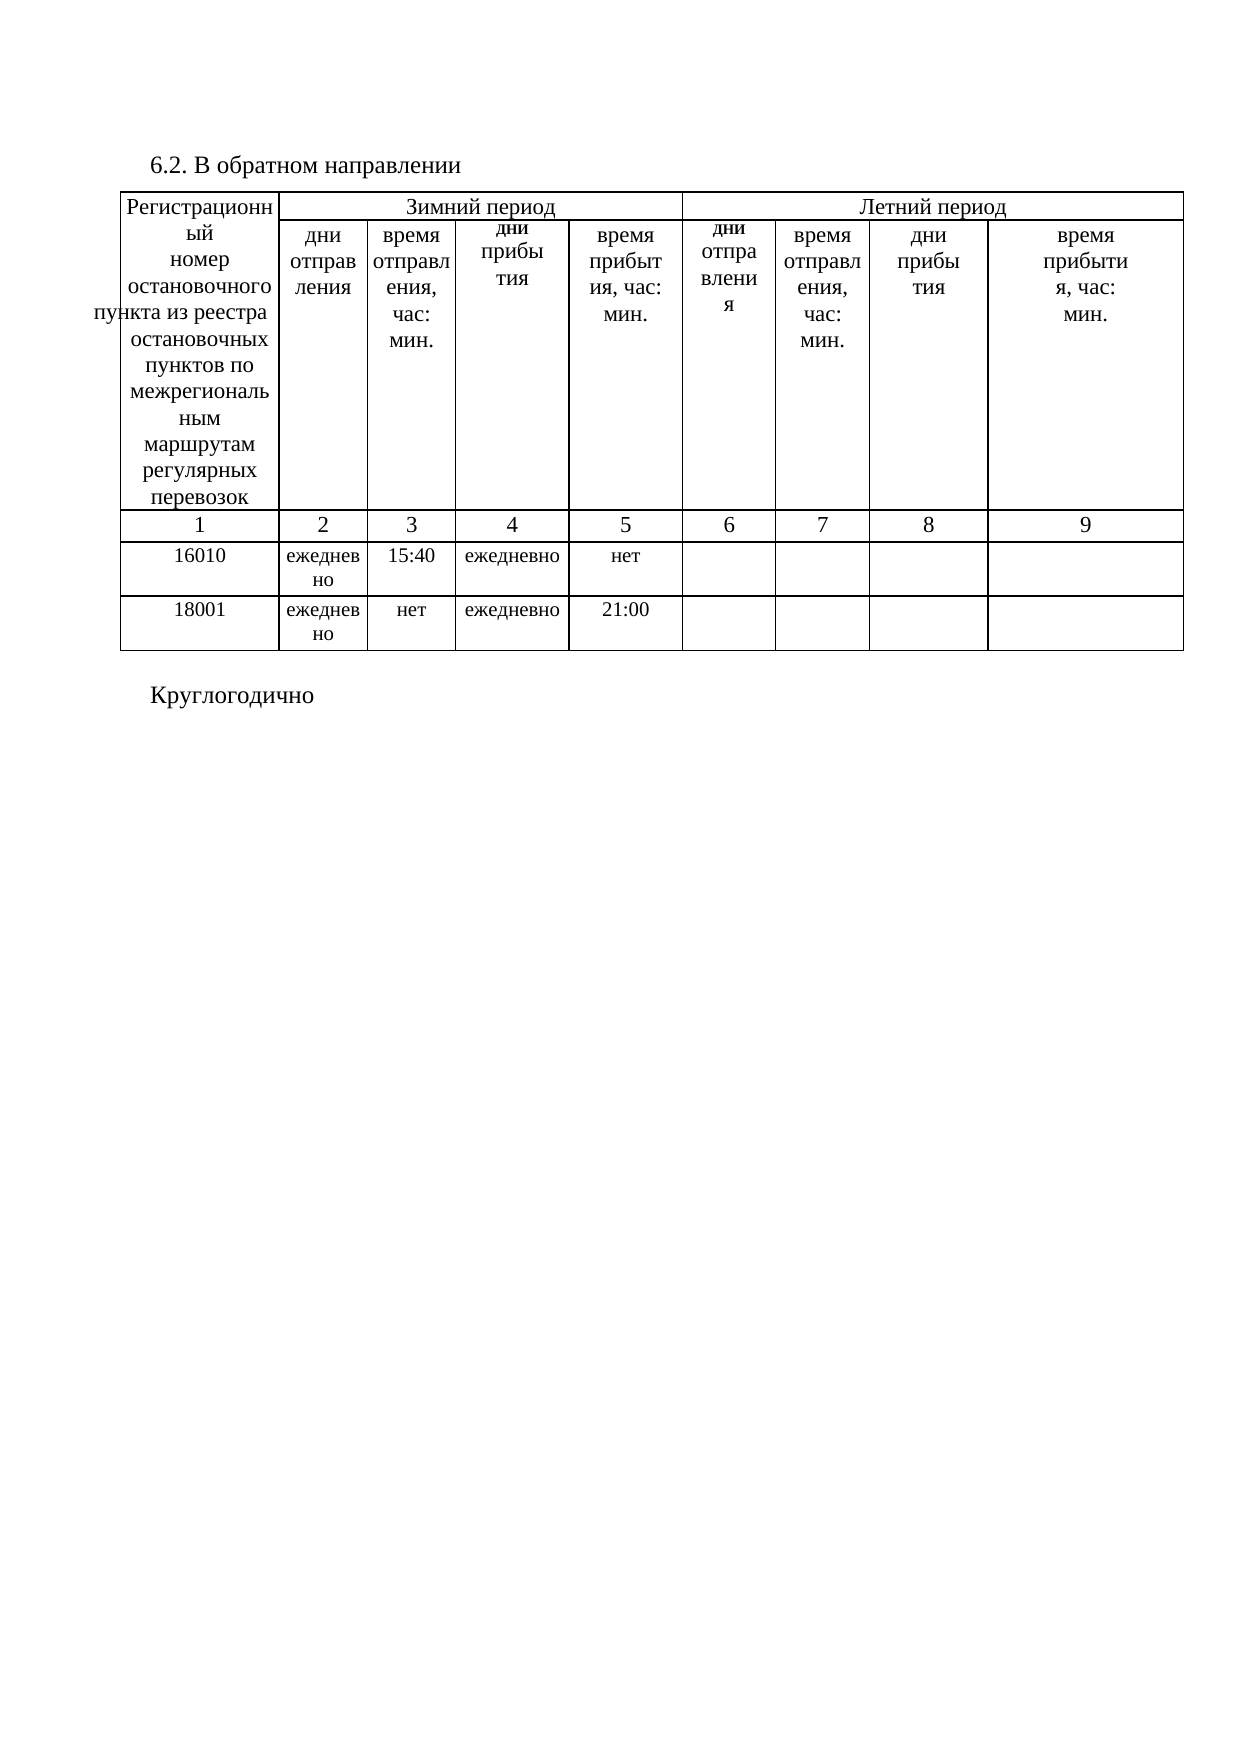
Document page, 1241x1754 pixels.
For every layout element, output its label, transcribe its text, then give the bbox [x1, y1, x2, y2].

table_cell 3 [368, 511, 455, 541]
table_cell ежедневно [456, 543, 568, 595]
table_cell [776, 597, 869, 650]
text 6.2. В обратном направлении [150, 150, 1090, 179]
table_cell 1 [121, 511, 278, 541]
table_cell 9 [989, 511, 1183, 541]
table_cell ежедневно [280, 543, 367, 595]
text Круглогодично [150, 680, 1090, 709]
table_cell 8 [870, 511, 987, 541]
table_cell [683, 597, 775, 650]
table_cell [870, 543, 987, 595]
table_cell ДНИ отпра влени я [683, 221, 775, 509]
table_cell 5 [570, 511, 682, 541]
table_cell время прибыти я, час: мин. [989, 221, 1183, 509]
table_cell дни отправ ления [280, 221, 367, 509]
table_cell ежедневно [456, 597, 568, 650]
table_cell 16010 [121, 543, 278, 595]
table_cell 21:00 [570, 597, 682, 650]
table_cell 2 [280, 511, 367, 541]
table_cell [683, 543, 775, 595]
table_header Летний период [683, 193, 1183, 219]
table_cell 7 [776, 511, 869, 541]
table_cell нет [570, 543, 682, 595]
table_cell время прибыт ия, час: мин. [570, 221, 682, 509]
table_cell [989, 543, 1183, 595]
table_cell ДНИ прибы тия [456, 221, 568, 509]
table_cell [989, 597, 1183, 650]
table_cell дни прибы тия [870, 221, 987, 509]
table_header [121, 193, 278, 509]
table_cell ежедневно [280, 597, 367, 650]
table_cell 18001 [121, 597, 278, 650]
table_cell [870, 597, 987, 650]
table_cell [776, 543, 869, 595]
table_cell нет [368, 597, 455, 650]
table_cell время отправл ения, час: мин. [368, 221, 455, 509]
table_cell 6 [683, 511, 775, 541]
table_cell 15:40 [368, 543, 455, 595]
table_header Зимний период [280, 193, 682, 219]
table_cell время отправл ения, час: мин. [776, 221, 869, 509]
table_cell 4 [456, 511, 568, 541]
